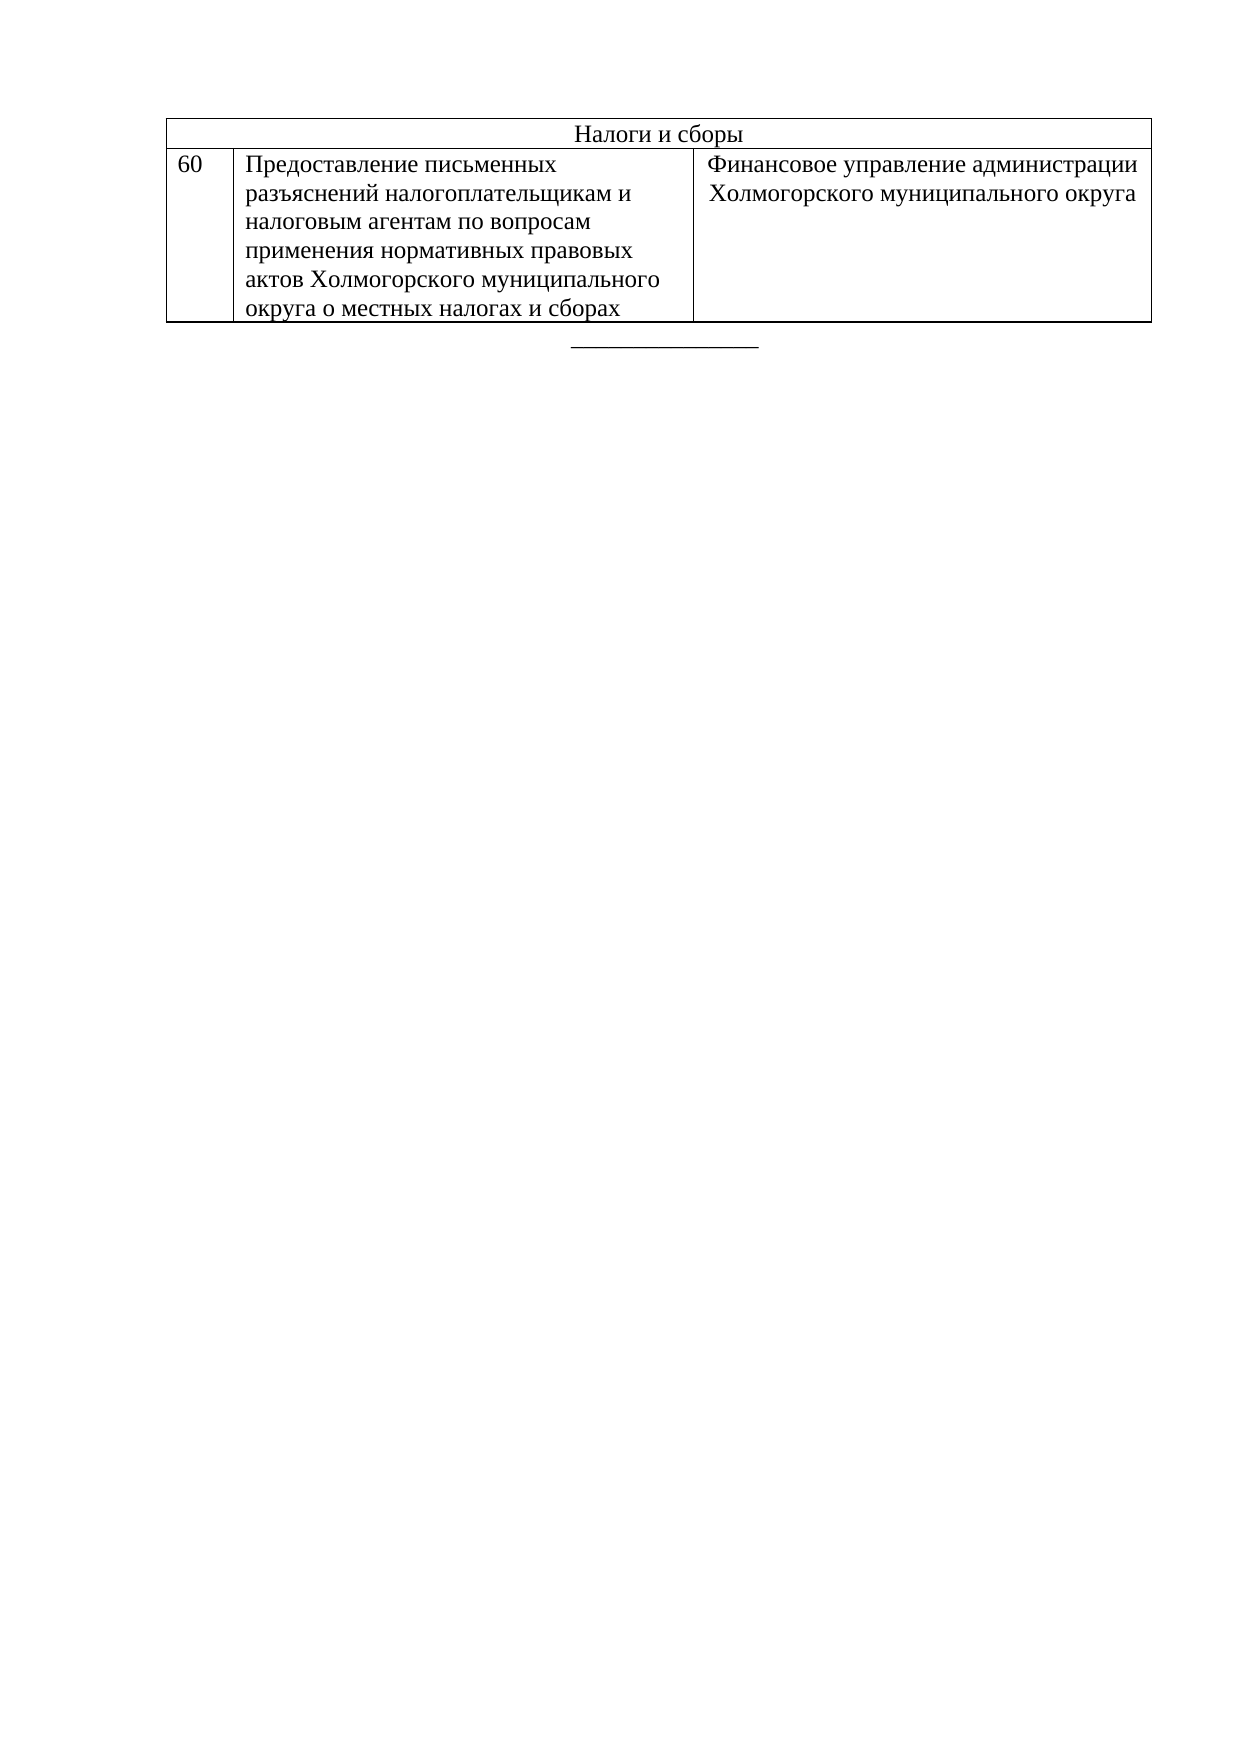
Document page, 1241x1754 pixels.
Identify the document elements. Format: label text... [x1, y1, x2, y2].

table_cell Налоги и сборы [167, 119, 1151, 148]
text _______________ [177, 323, 1152, 351]
table_cell Предоставление письменных разъяснений налогоплательщикам и налоговым агентам по вопросам применения нормативных правовых актов Холмогорского муниципального округа о местных налогах и сборах [234, 149, 693, 321]
table_cell Финансовое управление администрации Холмогорского муниципального округа [694, 149, 1151, 321]
table_cell 60 [167, 149, 233, 321]
